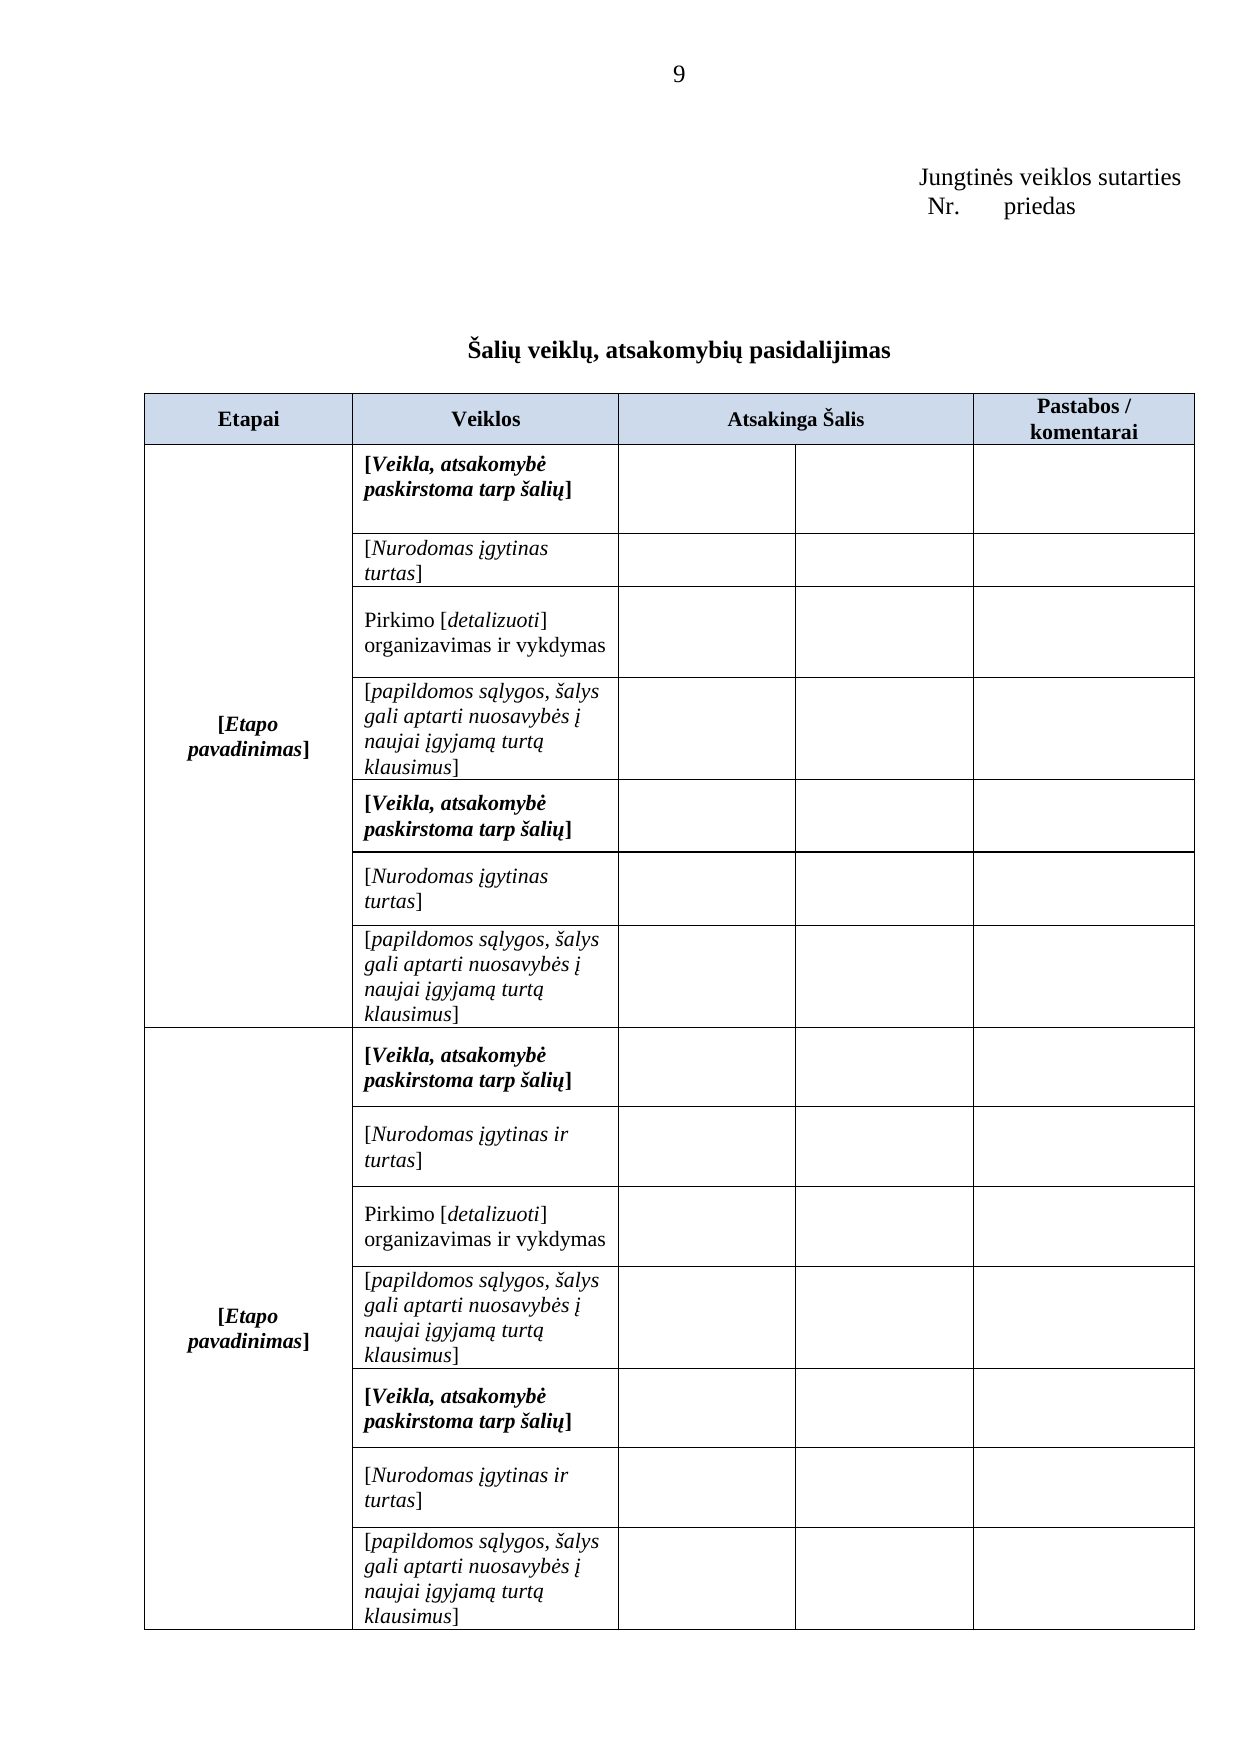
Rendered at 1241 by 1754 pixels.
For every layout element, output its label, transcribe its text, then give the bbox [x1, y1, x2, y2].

table_cell [974, 1267, 1194, 1367]
table_cell [974, 853, 1194, 925]
table_cell [796, 587, 973, 677]
table_header Etapai [145, 394, 352, 444]
table_cell [974, 534, 1194, 586]
table_cell [Nurodomas įgytinas turtas] [353, 534, 618, 586]
text Nr. priedas [177, 191, 1181, 220]
table_cell [974, 926, 1194, 1027]
table_cell [796, 1187, 973, 1266]
table_cell [974, 1187, 1194, 1266]
table_cell [619, 1187, 795, 1266]
text Šalių veiklų, atsakomybių pasidalijimas [177, 335, 1181, 364]
table_cell [Etapo pavadinimas] [145, 1028, 352, 1629]
table_cell [619, 678, 795, 779]
table_cell [796, 1107, 973, 1186]
table_cell [974, 1369, 1194, 1447]
table_cell [974, 1528, 1194, 1629]
table_cell [Etapo pavadinimas] [145, 445, 352, 1027]
table_cell [796, 1369, 973, 1447]
table_cell [796, 853, 973, 925]
table_cell [619, 1448, 795, 1527]
table_cell [796, 1448, 973, 1527]
table_cell [Nurodomas įgytinas turtas] [353, 853, 618, 925]
table_cell [796, 780, 973, 851]
table_cell [619, 1107, 795, 1186]
table_cell [papildomos sąlygos, šalys gali aptarti nuosavybės į naujai įgyjamą turtą klausimus] [353, 926, 618, 1027]
table_header Atsakinga Šalis [619, 394, 973, 444]
table_cell [papildomos sąlygos, šalys gali aptarti nuosavybės į naujai įgyjamą turtą klausimus] [353, 1267, 618, 1367]
table_cell [974, 678, 1194, 779]
table_cell [Veikla, atsakomybė paskirstoma tarp šalių] [353, 1369, 618, 1447]
table_cell [Veikla, atsakomybė paskirstoma tarp šalių] [353, 780, 618, 851]
text Jungtinės veiklos sutarties [177, 162, 1181, 191]
table_cell [619, 445, 795, 533]
table_cell [796, 1267, 973, 1367]
table_cell [796, 678, 973, 779]
table_cell [974, 1448, 1194, 1527]
table_cell [796, 445, 973, 533]
table_cell [Nurodomas įgytinas ir turtas] [353, 1107, 618, 1186]
table_cell [619, 780, 795, 851]
table_cell Pirkimo [detalizuoti] organizavimas ir vykdymas [353, 587, 618, 677]
table_cell [Nurodomas įgytinas ir turtas] [353, 1448, 618, 1527]
table_cell [974, 445, 1194, 533]
table_cell [Veikla, atsakomybė paskirstoma tarp šalių] [353, 1028, 618, 1106]
table_cell [papildomos sąlygos, šalys gali aptarti nuosavybės į naujai įgyjamą turtą klausimus] [353, 1528, 618, 1629]
table_cell [974, 1028, 1194, 1106]
table_cell [619, 587, 795, 677]
table_cell [619, 1528, 795, 1629]
table_header Veiklos [353, 394, 618, 444]
table_cell [papildomos sąlygos, šalys gali aptarti nuosavybės į naujai įgyjamą turtą klausimus] [353, 678, 618, 779]
table_cell [619, 1369, 795, 1447]
table_cell [619, 926, 795, 1027]
table_cell [974, 587, 1194, 677]
table_cell [974, 780, 1194, 851]
table_cell [619, 534, 795, 586]
table_cell [619, 1267, 795, 1367]
table_cell [796, 1028, 973, 1106]
table_header Pastabos / komentarai [974, 394, 1194, 444]
table_cell [796, 534, 973, 586]
table_cell [974, 1107, 1194, 1186]
table_cell Pirkimo [detalizuoti] organizavimas ir vykdymas [353, 1187, 618, 1266]
table_cell [Veikla, atsakomybė paskirstoma tarp šalių] [353, 445, 618, 533]
table_cell [796, 1528, 973, 1629]
table_cell [619, 1028, 795, 1106]
table_cell [796, 926, 973, 1027]
table_cell [619, 853, 795, 925]
